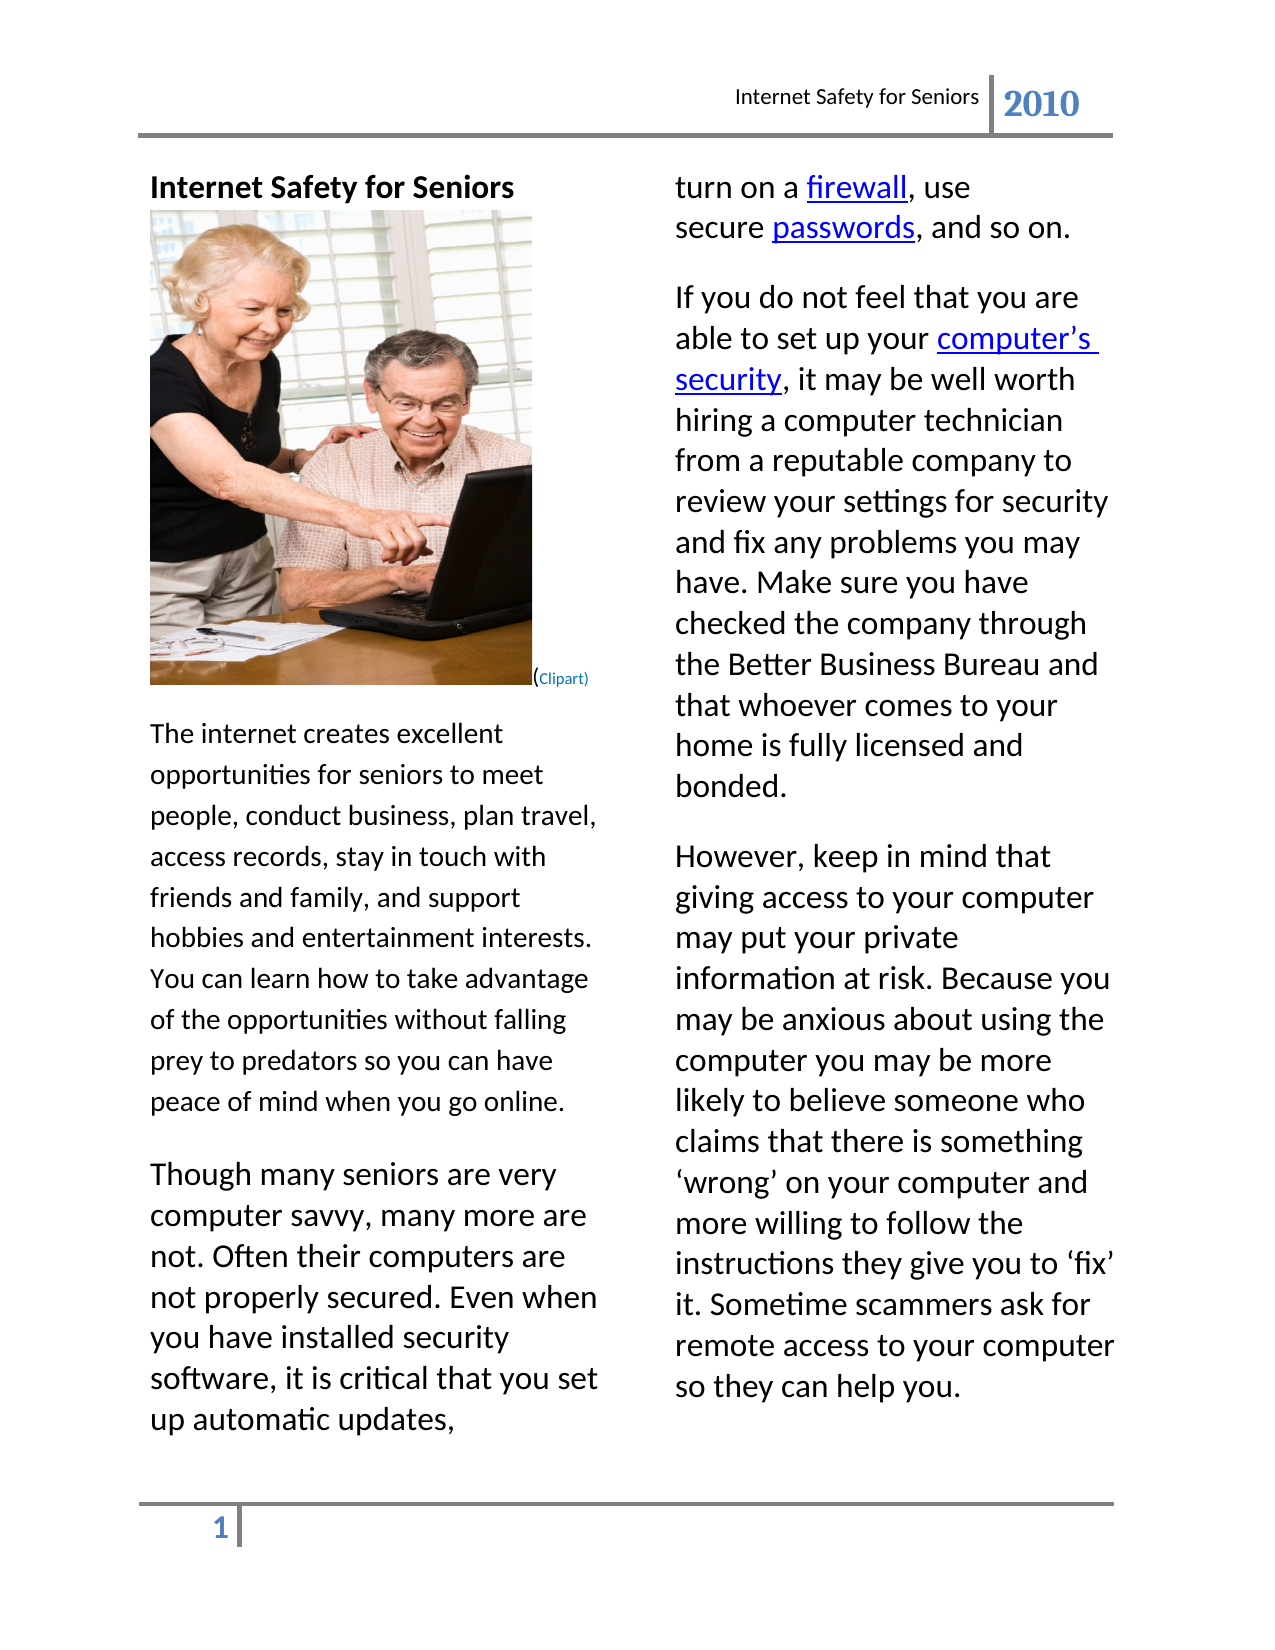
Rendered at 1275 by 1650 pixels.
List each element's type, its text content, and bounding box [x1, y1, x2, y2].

text Though many seniors are very computer savvy, many more are not. Often their computers are not properly secured. Even when you have installed security software, it is critical that you set up automatic updates, [150, 1153, 600, 1438]
text turn on a firewall, use secure passwords, and so on. [675, 166, 1125, 247]
text The internet creates excellent opportunities for seniors to meet people, conduct business, plan travel, access records, stay in touch with friends and family, and support hobbies and entertainment interests. You can learn how to take advantage of the opportunities without falling prey to predators so you can have peace of mind when you go online. [150, 715, 600, 1119]
text If you do not feel that you are able to set up your computer’s security, it may be well worth hiring a computer technician from a reputable company to review your settings for security and fix any problems you may have. Make sure you have checked the company through the Better Business Bureau and that whoever comes to your home is fully licensed and bonded. [675, 276, 1125, 806]
text However, keep in mind that giving access to your computer may put your private information at risk. Because you may be anxious about using the computer you may be more likely to believe someone who claims that there is something ‘wrong’ on your computer and more willing to follow the instructions they give you to ‘fix’ it. Sometime scammers ask for remote access to your computer so they can help you. [675, 835, 1125, 1405]
picture [150, 210, 533, 685]
